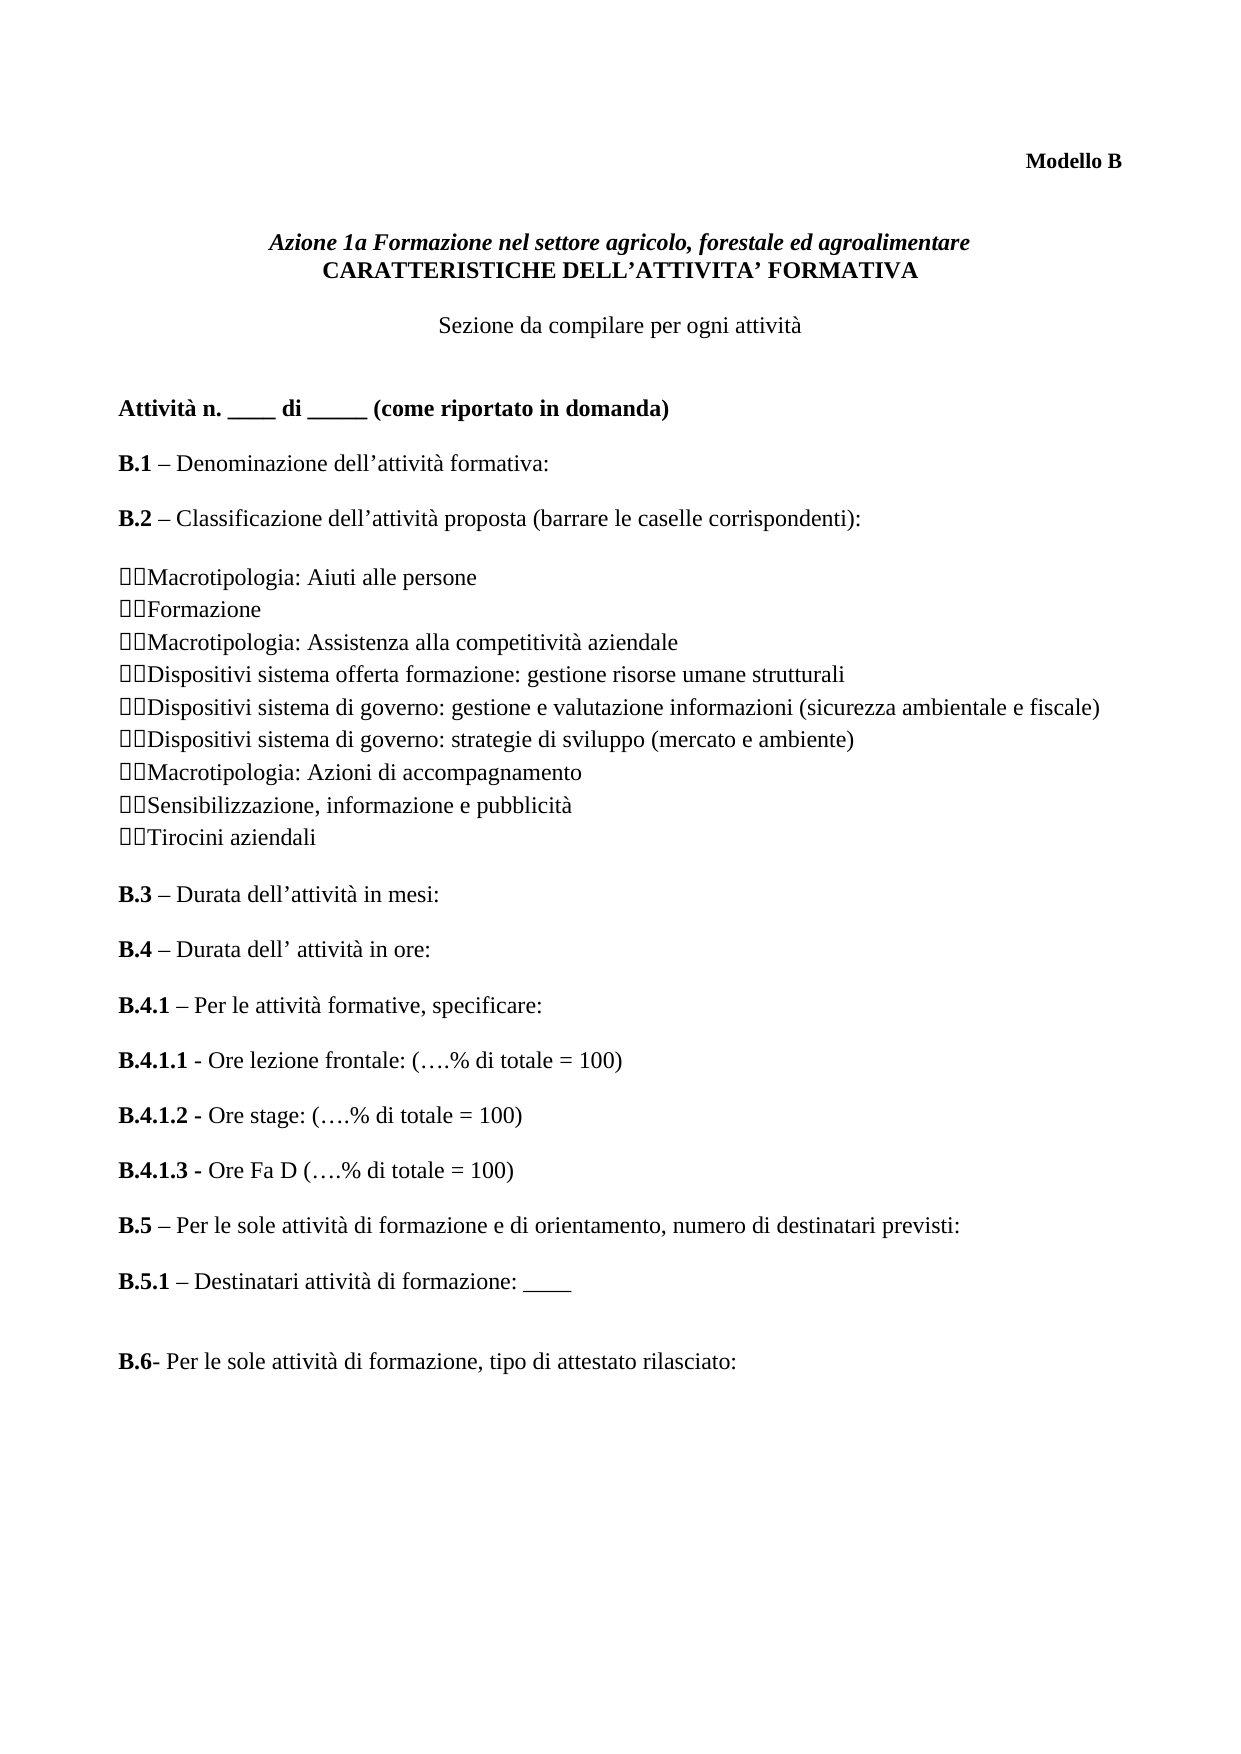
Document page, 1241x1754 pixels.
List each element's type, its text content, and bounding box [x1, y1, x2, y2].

text B.6- Per le sole attività di formazione, tipo di attestato rilasciato: [118, 1347, 1122, 1374]
text B.4.1.3 - Ore Fa D (….% di totale = 100) [118, 1156, 1122, 1184]
text CARATTERISTICHE DELL’ATTIVITA’ FORMATIVA [118, 256, 1122, 283]
text Macrotipologia: Azioni di accompagnamento [118, 755, 1122, 787]
text B.1 – Denominazione dell’attività formativa: [118, 449, 1122, 476]
text B.4 – Durata dell’ attività in ore: [118, 936, 1122, 963]
text Dispositivi sistema di governo: strategie di sviluppo (mercato e ambiente) [118, 722, 1122, 755]
text Azione 1a Formazione nel settore agricolo, forestale ed agroalimentare [118, 228, 1122, 256]
text B.3 – Durata dell’attività in mesi: [118, 880, 1122, 908]
text B.4.1.1 - Ore lezione frontale: (….% di totale = 100) [118, 1046, 1122, 1073]
text Sensibilizzazione, informazione e pubblicità [118, 787, 1122, 820]
text Formazione [118, 592, 1122, 624]
text B.4.1.2 - Ore stage: (….% di totale = 100) [118, 1101, 1122, 1129]
text Macrotipologia: Aiuti alle persone [118, 559, 1122, 592]
text Modello B [118, 148, 1122, 173]
text Attività n. ____ di _____ (come riportato in domanda) [118, 394, 1122, 421]
text B.4.1 – Per le attività formative, specificare: [118, 991, 1122, 1018]
text Macrotipologia: Assistenza alla competitività aziendale [118, 624, 1122, 657]
text B.2 – Classificazione dell’attività proposta (barrare le caselle corrispondenti): [118, 504, 1122, 532]
text B.5.1 – Destinatari attività di formazione: ____ [118, 1267, 1122, 1294]
text B.5 – Per le sole attività di formazione e di orientamento, numero di destinatari previsti: [118, 1212, 1122, 1239]
text Dispositivi sistema offerta formazione: gestione risorse umane strutturali [118, 657, 1122, 690]
text Dispositivi sistema di governo: gestione e valutazione informazioni (sicurezza ambientale e fiscale) [118, 690, 1122, 722]
text Sezione da compilare per ogni attività [118, 311, 1122, 338]
text Tirocini aziendali [118, 820, 1122, 853]
